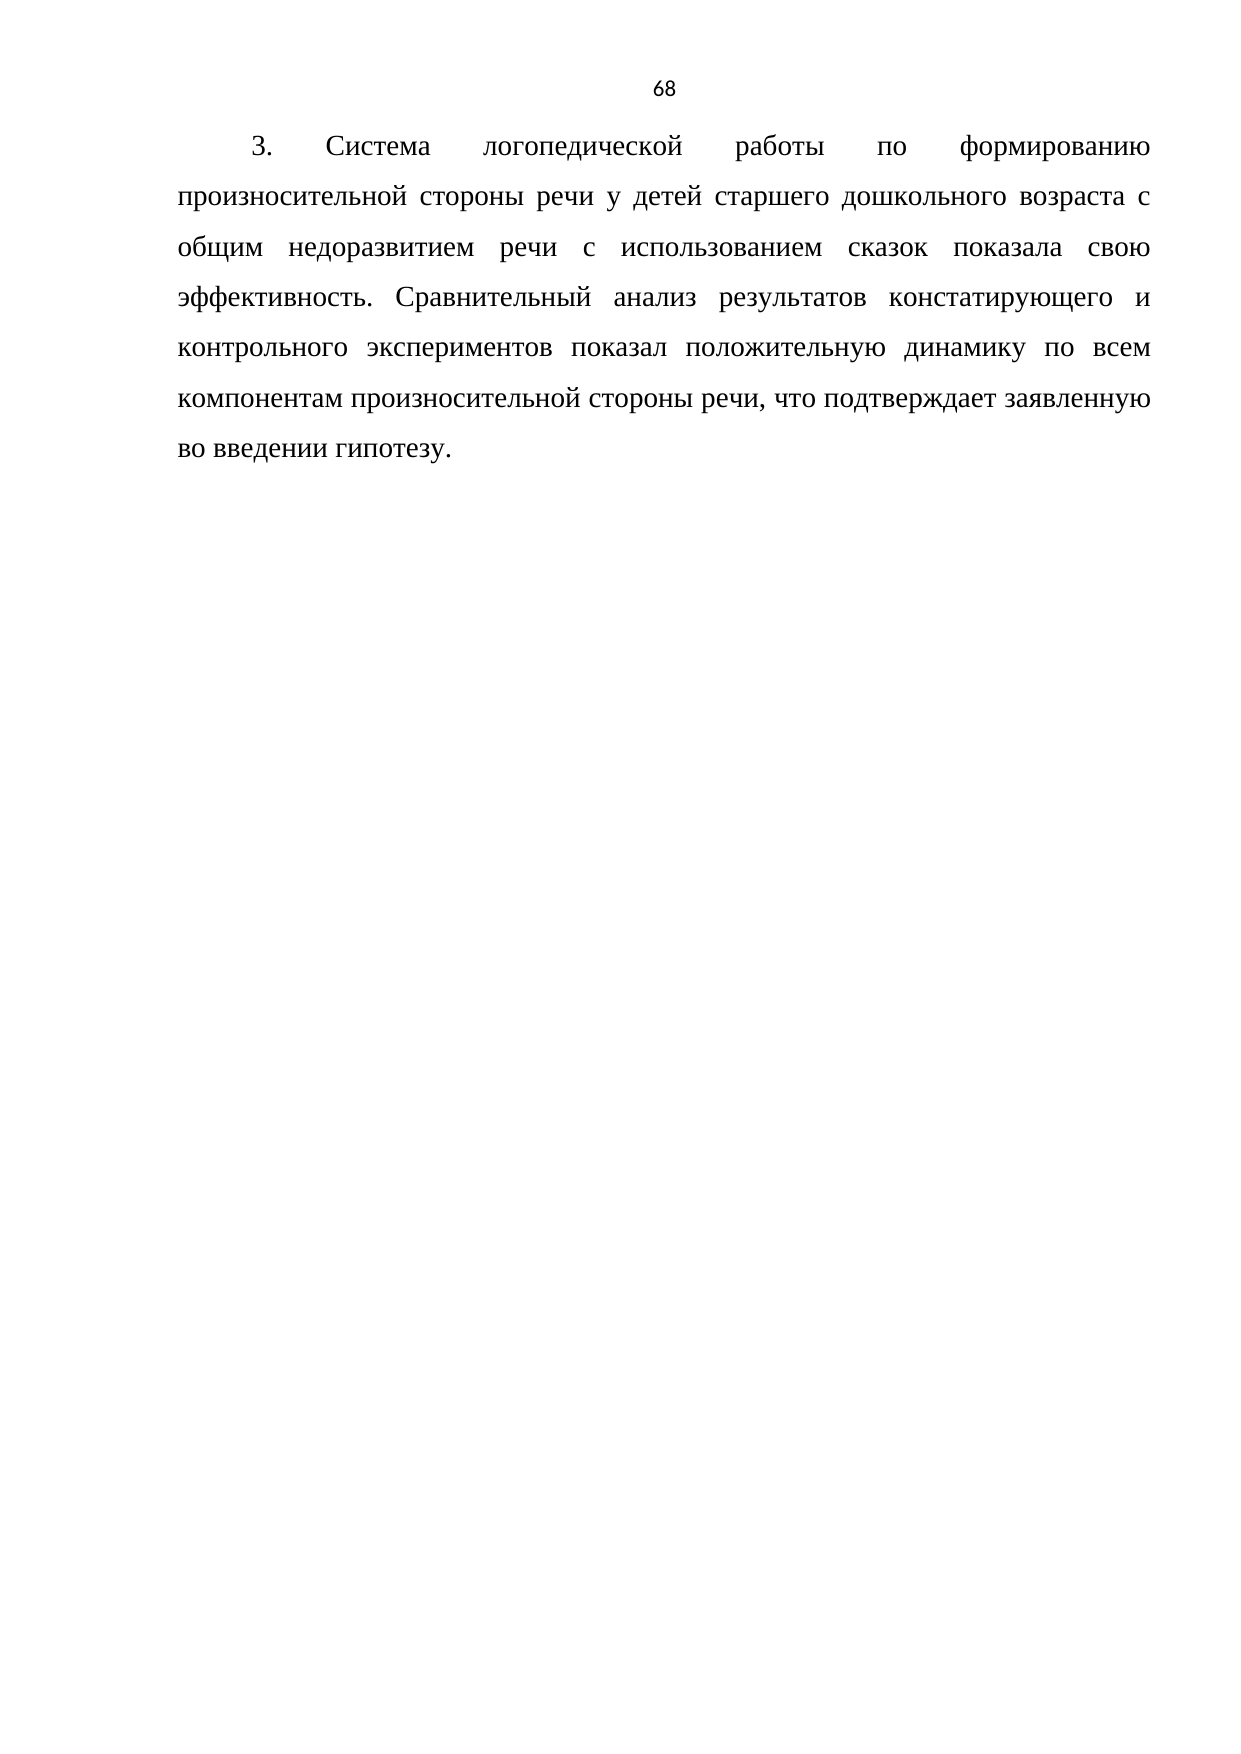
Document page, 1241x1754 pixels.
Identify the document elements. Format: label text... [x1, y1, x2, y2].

text 3. Система логопедической работы по формированию произносительной стороны речи у детей старшего дошкольного возраста с общим недоразвитием речи с использованием сказок показала свою эффективность. Сравнительный анализ результатов констатирующего и контрольного экспериментов показал положительную динамику по всем компонентам произносительной стороны речи, что подтверждает заявленную во введении гипотезу. [177, 128, 1152, 464]
